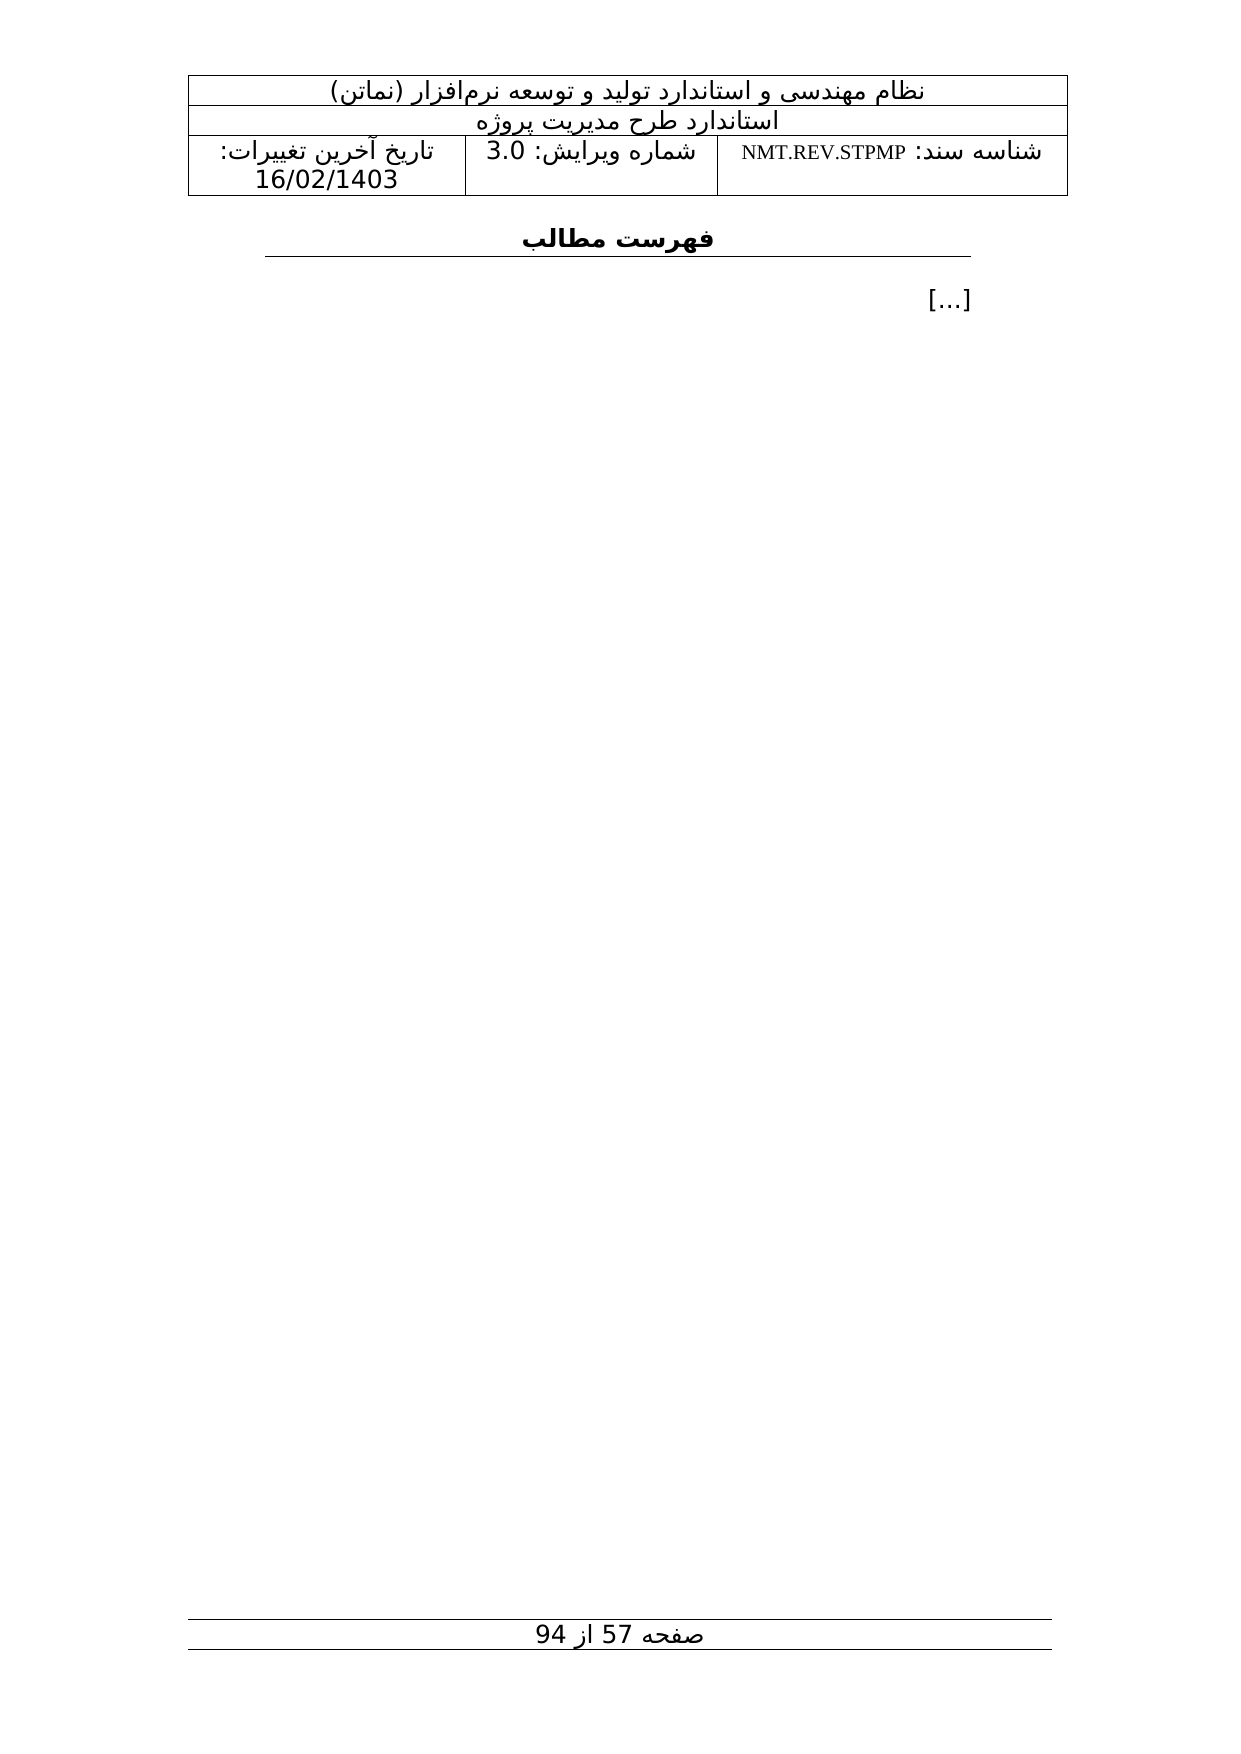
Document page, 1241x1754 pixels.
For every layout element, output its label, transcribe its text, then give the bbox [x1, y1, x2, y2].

text [...] [187, 286, 971, 315]
text فهرست مطالب [265, 224, 971, 256]
